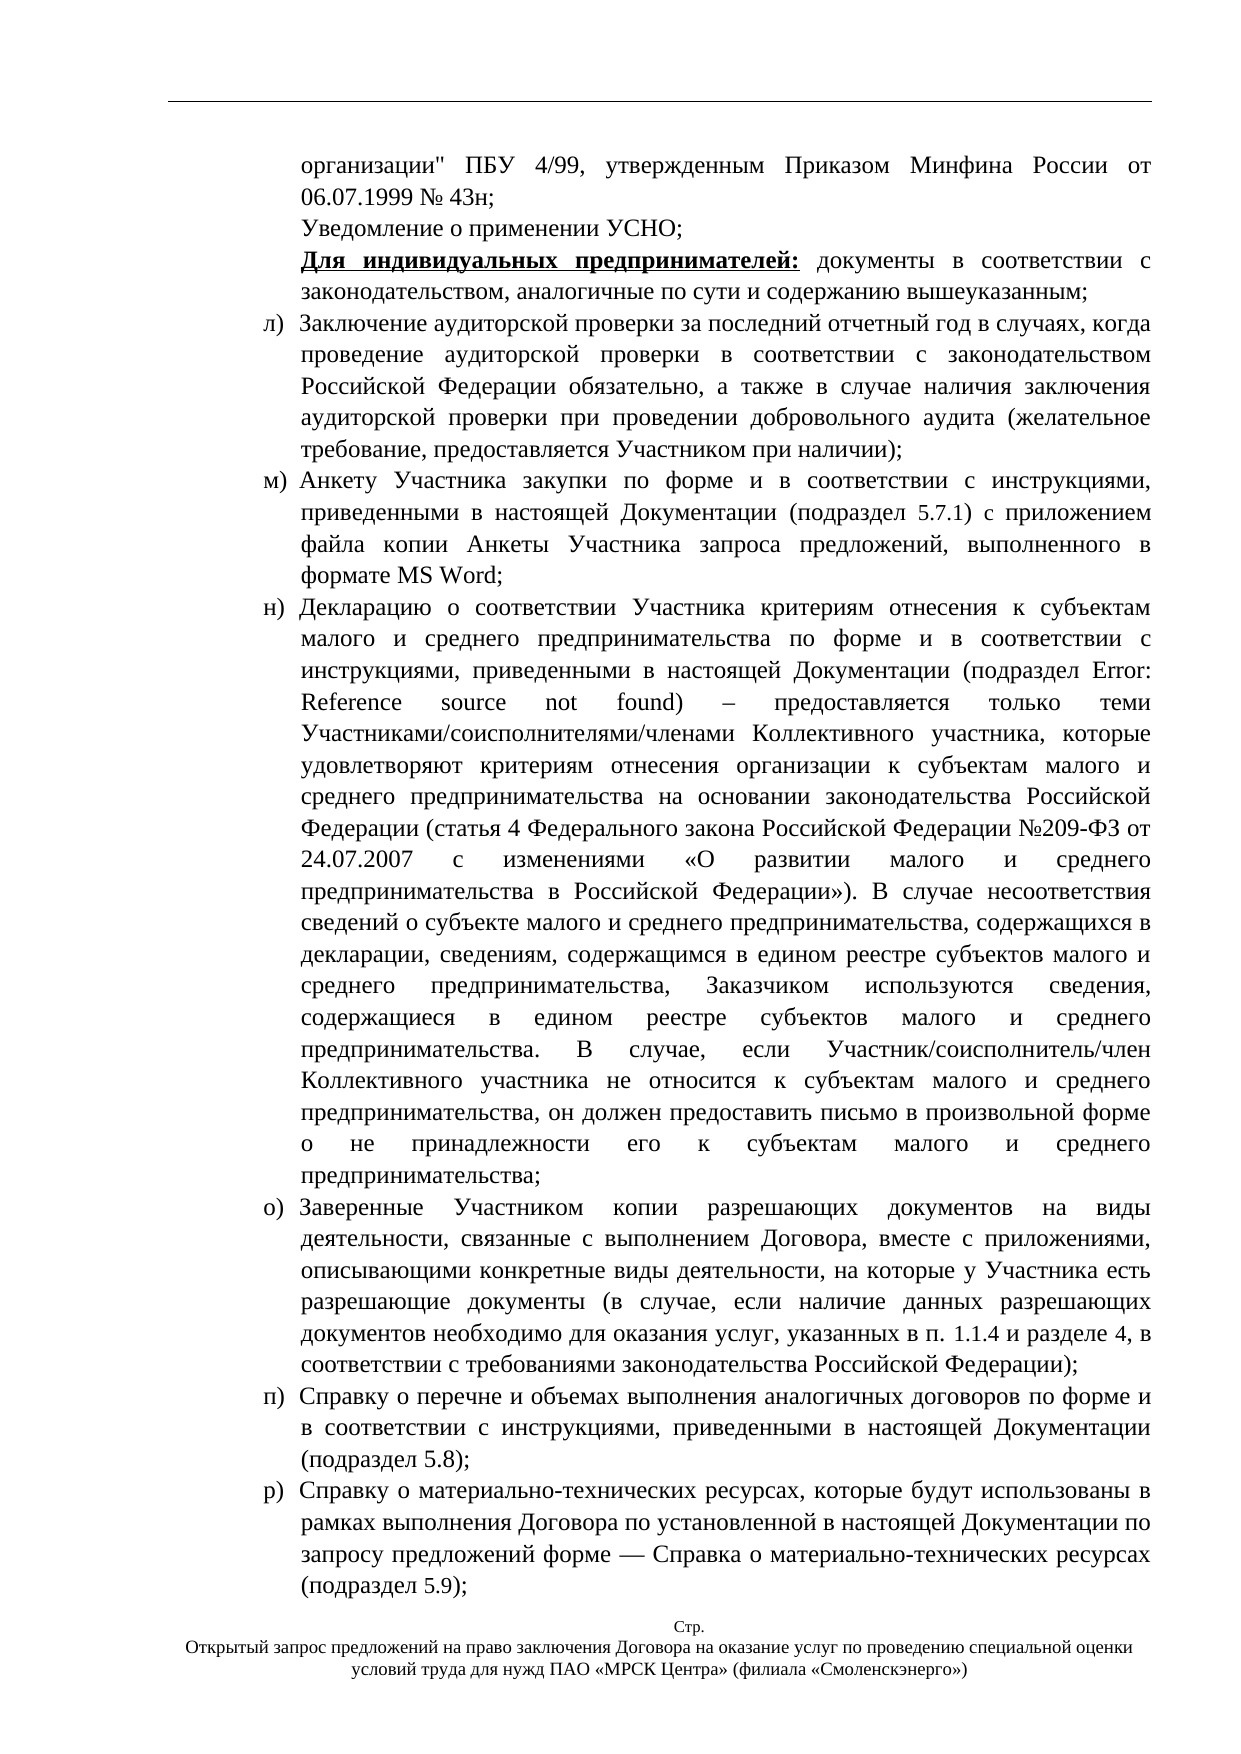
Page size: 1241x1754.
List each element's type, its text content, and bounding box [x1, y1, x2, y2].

list Декларацию о соответствии Участника критериям отнесения к субъектам малого и среднего предпринимательства по форме и в соответствии с инструкциями, приведенными в настоящей Документации (подраздел 5.7.2) – предоставляется только теми Участниками/соисполнителями/членами Коллективного участника, которые удовлетворяют критериям отнесения организации к субъектам малого и среднего предпринимательства на основании законодательства Российской Федерации (статья 4 Федерального закона Российской Федерации №209-ФЗ от 24.07.2007 с изменениями «О развитии малого и среднего предпринимательства в Российской Федерации»). В случае несоответствия сведений о субъекте малого и среднего предпринимательства, содержащихся в декларации, сведениям, содержащимся в едином реестре субъектов малого и среднего предпринимательства, Заказчиком используются сведения, содержащиеся в едином реестре субъектов малого и среднего предпринимательства. В случае, если Участник/соисполнитель/член Коллективного участника не относится к субъектам малого и среднего предпринимательства, он должен предоставить письмо в произвольной форме о не принадлежности его к субъектам малого и среднего предпринимательства; [263, 592, 1152, 1189]
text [301, 150, 1152, 210]
list Заключение аудиторской проверки за последний отчетный год в случаях, когда проведение аудиторской проверки в соответствии с законодательством Российской Федерации обязательно, а также в случае наличия заключения аудиторской проверки при проведении добровольного аудита (желательное требование, предоставляется Участником при наличии); [263, 308, 1152, 463]
text Для индивидуальных предпринимателей: документы в соответствии с законодательством, аналогичные по сути и содержанию вышеуказанным; [301, 245, 1152, 305]
text Уведомление о применении УСНО; [301, 213, 1152, 242]
list Заверенные Участником копии разрешающих документов на виды деятельности, связанные с выполнением Договора, вместе с приложениями, описывающими конкретные виды деятельности, на которые у Участника есть разрешающие документы (в случае, если наличие данных разрешающих документов необходимо для оказания услуг, указанных в п. 1.1.4 и разделе 4, в соответствии с требованиями законодательства Российской Федерации); [263, 1192, 1152, 1378]
list Анкету Участника закупки по форме и в соответствии с инструкциями, приведенными в настоящей Документации (подраздел 5.7.1) с приложением файла копии Анкеты Участника запроса предложений, выполненного в формате MS Word; [263, 466, 1152, 589]
list Справку о материально-технических ресурсах, которые будут использованы в рамках выполнения Договора по установленной в настоящей Документации по запросу предложений форме — Справка о материально-технических ресурсах (подраздел 5.9); [263, 1476, 1152, 1599]
list Справку о перечне и объемах выполнения аналогичных договоров по форме и в соответствии с инструкциями, приведенными в настоящей Документации (подраздел 5.8); [263, 1381, 1152, 1473]
